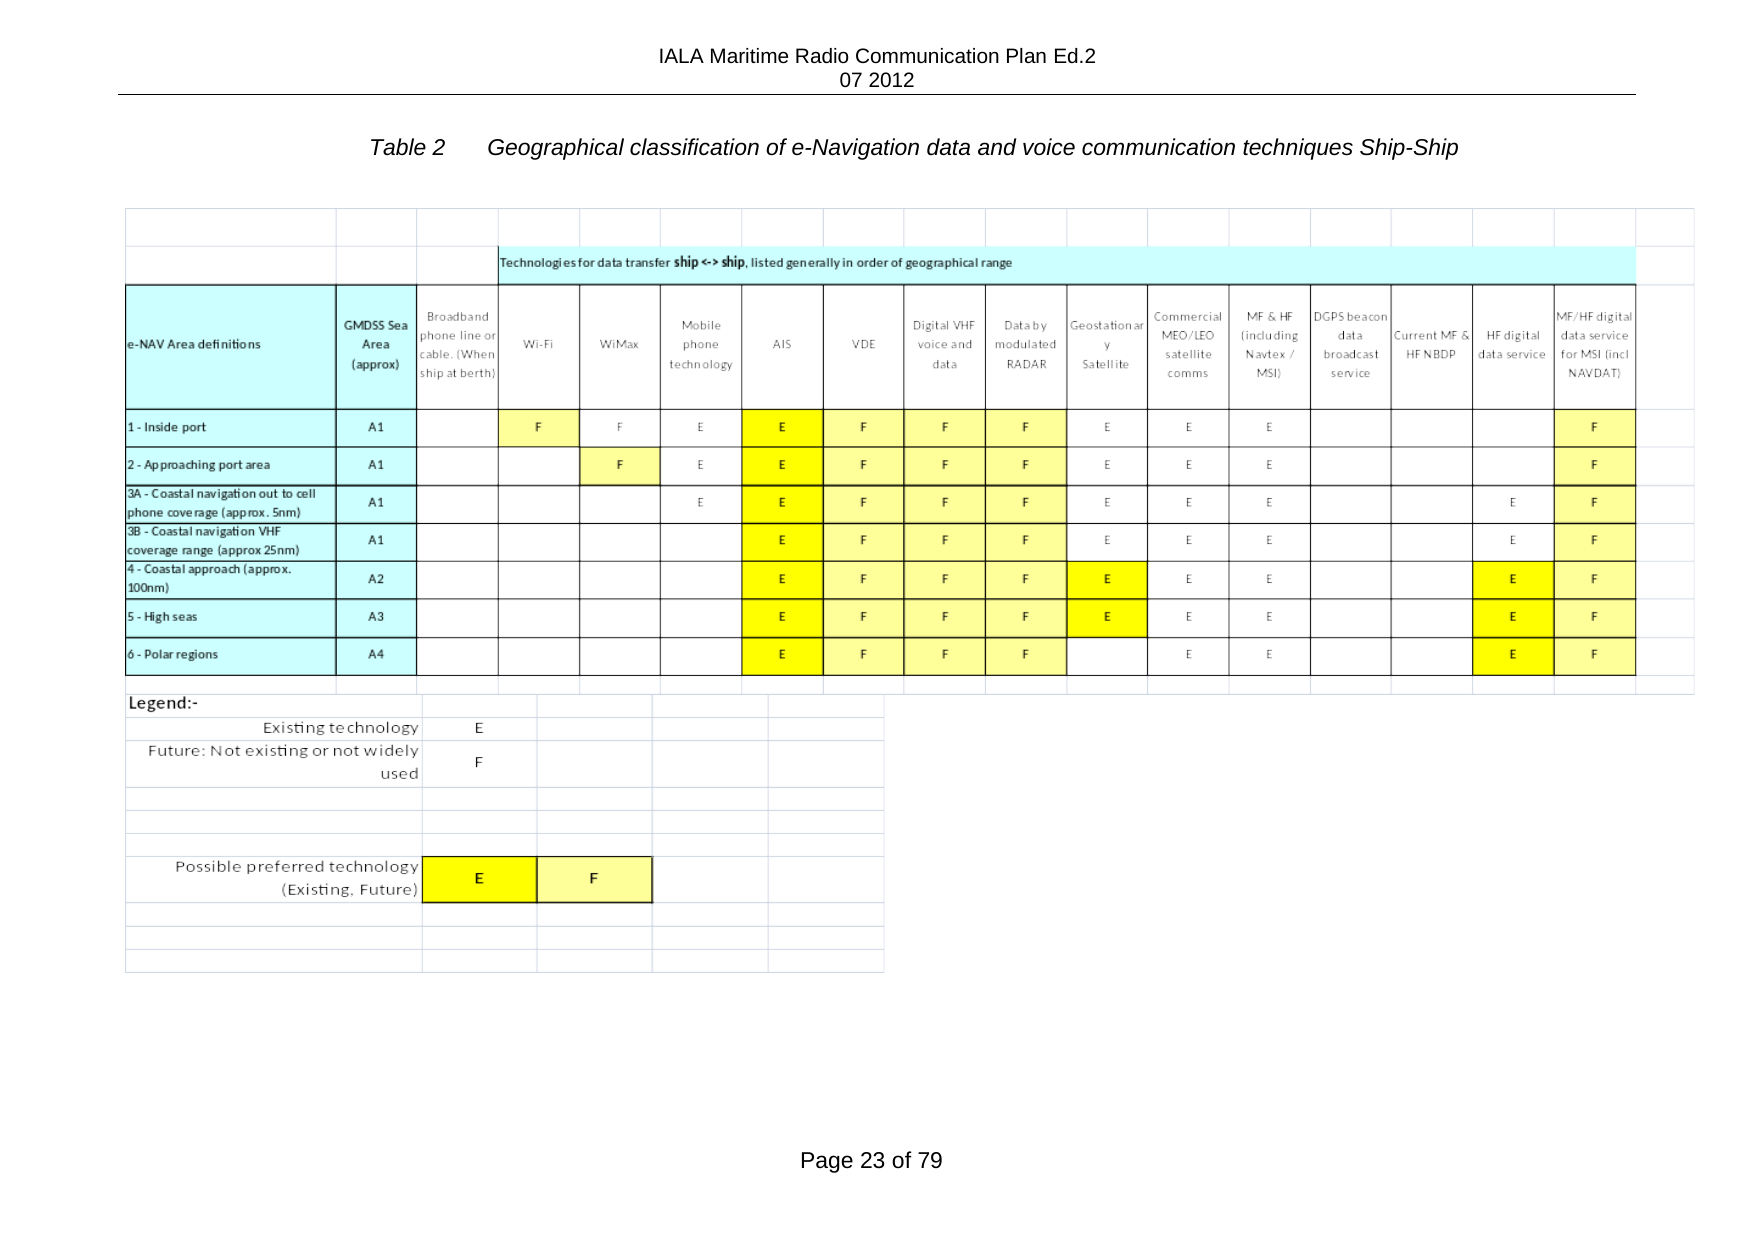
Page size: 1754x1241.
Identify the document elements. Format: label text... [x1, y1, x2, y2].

text Geographical classification of e-Navigation data and voice communication techniques Ship-Ship [192, 134, 1636, 161]
